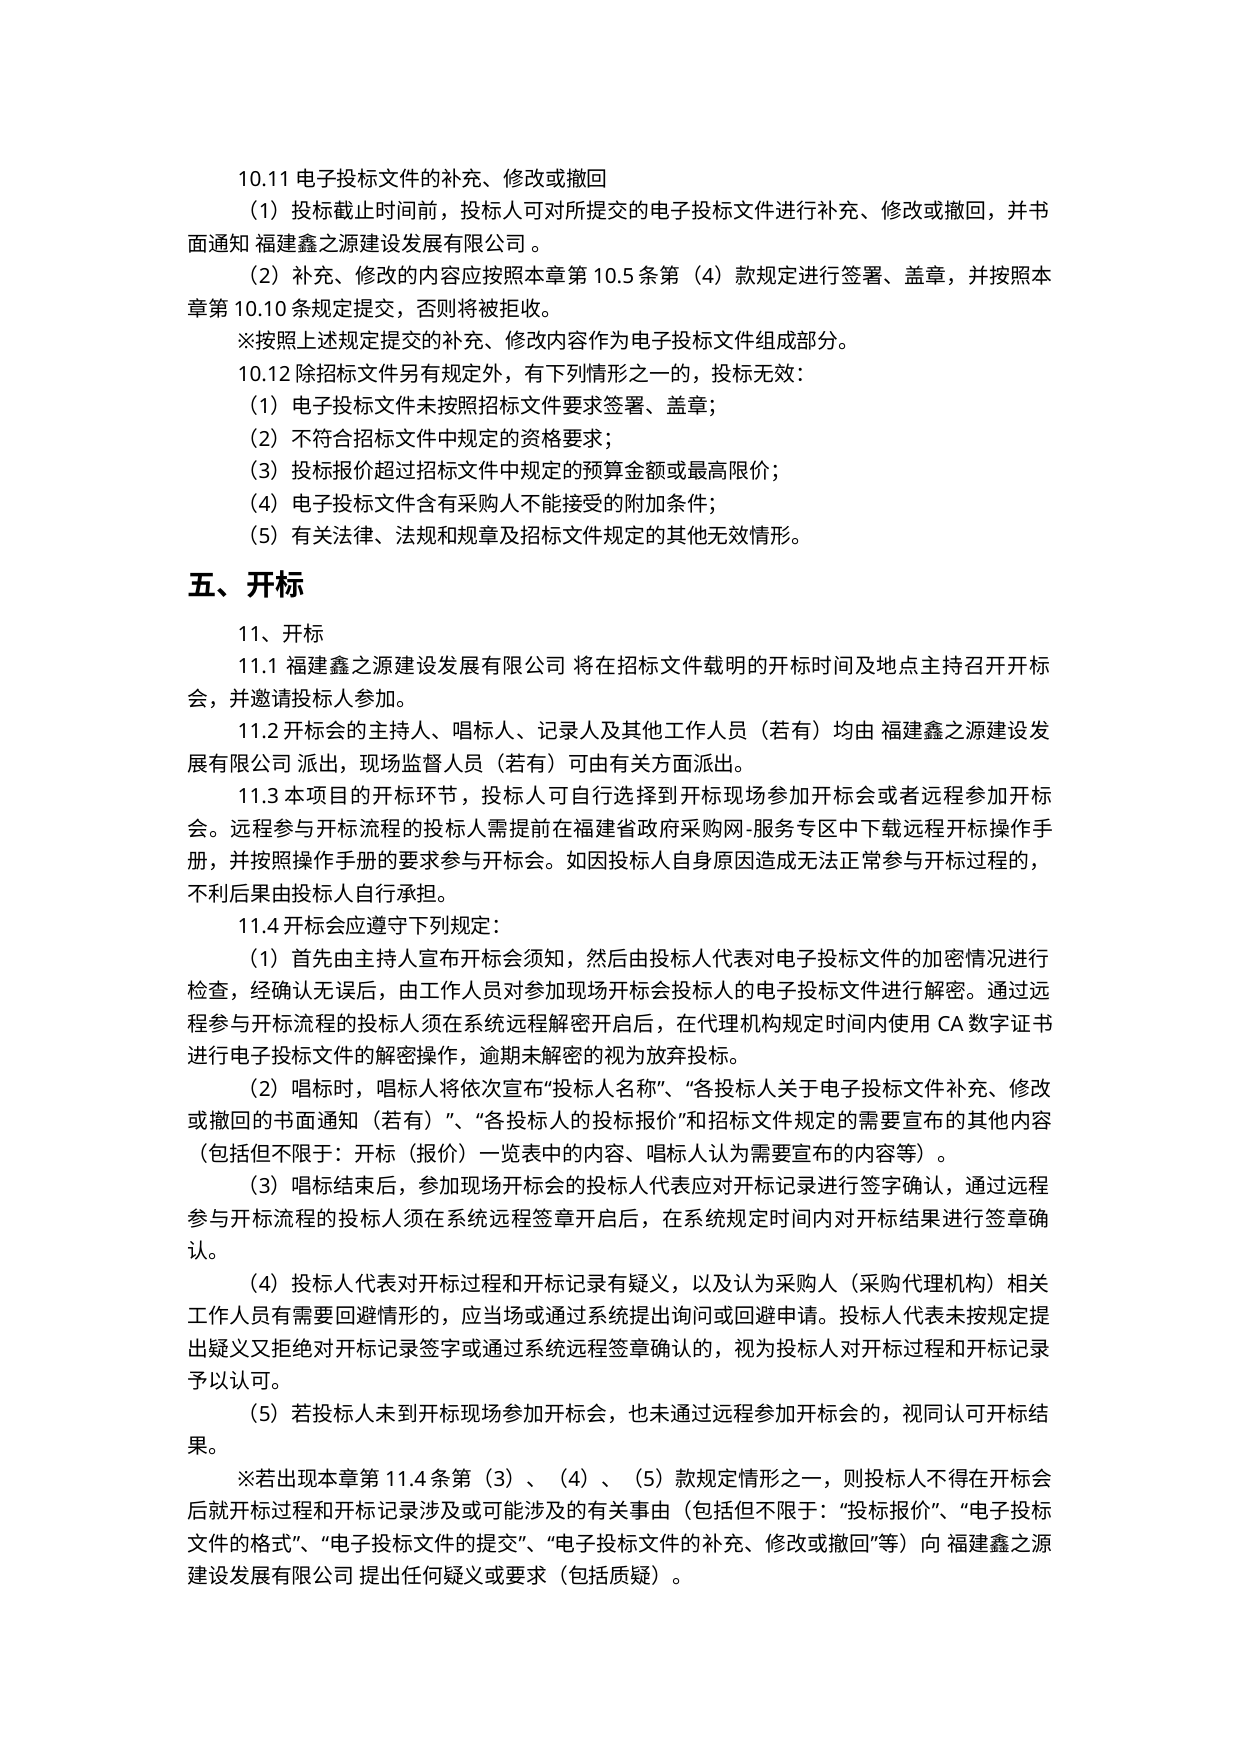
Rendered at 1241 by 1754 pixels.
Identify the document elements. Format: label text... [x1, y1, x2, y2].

text （1）电子投标文件未按照招标文件要求签署、盖章； [187, 389, 1053, 422]
text 11.4开标会应遵守下列规定： [187, 909, 1053, 942]
text ※按照上述规定提交的补充、修改内容作为电子投标文件组成部分。 [187, 324, 1053, 357]
text （3）投标报价超过招标文件中规定的预算金额或最高限价； [187, 454, 1053, 487]
text （2）唱标时，唱标人将依次宣布“投标人名称”、“各投标人关于电子投标文件补充、修改或撤回的书面通知（若有）”、“各投标人的投标报价”和招标文件规定的需要宣布的其他内容（包括但不限于：开标（报价）一览表中的内容、唱标人认为需要宣布的内容等）。 [187, 1072, 1053, 1169]
text 11.1 福建鑫之源建设发展有限公司 将在招标文件载明的开标时间及地点主持召开开标会，并邀请投标人参加。 [187, 649, 1053, 714]
text （4）电子投标文件含有采购人不能接受的附加条件； [187, 487, 1053, 519]
text （5）若投标人未到开标现场参加开标会，也未通过远程参加开标会的，视同认可开标结果。 [187, 1397, 1053, 1462]
text （1）投标截止时间前，投标人可对所提交的电子投标文件进行补充、修改或撤回，并书面通知 福建鑫之源建设发展有限公司 。 [187, 194, 1053, 259]
text 11.2开标会的主持人、唱标人、记录人及其他工作人员（若有）均由 福建鑫之源建设发展有限公司 派出，现场监督人员（若有）可由有关方面派出。 [187, 714, 1053, 779]
text （2）补充、修改的内容应按照本章第10.5条第（4）款规定进行签署、盖章，并按照本章第10.10条规定提交，否则将被拒收。 [187, 259, 1053, 324]
text 五、开标 [187, 552, 1053, 617]
text ※若出现本章第11.4条第（3）、（4）、（5）款规定情形之一，则投标人不得在开标会后就开标过程和开标记录涉及或可能涉及的有关事由（包括但不限于：“投标报价”、“电子投标文件的格式”、“电子投标文件的提交”、“电子投标文件的补充、修改或撤回”等）向 福建鑫之源建设发展有限公司 提出任何疑义或要求（包括质疑）。 [187, 1462, 1053, 1592]
text （1）首先由主持人宣布开标会须知，然后由投标人代表对电子投标文件的加密情况进行检查，经确认无误后，由工作人员对参加现场开标会投标人的电子投标文件进行解密。通过远程参与开标流程的投标人须在系统远程解密开启后，在代理机构规定时间内使用CA数字证书进行电子投标文件的解密操作，逾期未解密的视为放弃投标。 [187, 942, 1053, 1072]
text 10.11电子投标文件的补充、修改或撤回 [187, 162, 1053, 194]
text （3）唱标结束后，参加现场开标会的投标人代表应对开标记录进行签字确认，通过远程参与开标流程的投标人须在系统远程签章开启后，在系统规定时间内对开标结果进行签章确认。 [187, 1169, 1053, 1267]
text 10.12除招标文件另有规定外，有下列情形之一的，投标无效： [187, 357, 1053, 389]
text 11、开标 [187, 617, 1053, 649]
text （2）不符合招标文件中规定的资格要求； [187, 422, 1053, 454]
text 11.3本项目的开标环节，投标人可自行选择到开标现场参加开标会或者远程参加开标会。远程参与开标流程的投标人需提前在福建省政府采购网-服务专区中下载远程开标操作手册，并按照操作手册的要求参与开标会。如因投标人自身原因造成无法正常参与开标过程的，不利后果由投标人自行承担。 [187, 779, 1053, 909]
text （4）投标人代表对开标过程和开标记录有疑义，以及认为采购人（采购代理机构）相关工作人员有需要回避情形的，应当场或通过系统提出询问或回避申请。投标人代表未按规定提出疑义又拒绝对开标记录签字或通过系统远程签章确认的，视为投标人对开标过程和开标记录予以认可。 [187, 1267, 1053, 1397]
text （5）有关法律、法规和规章及招标文件规定的其他无效情形。 [187, 519, 1053, 552]
